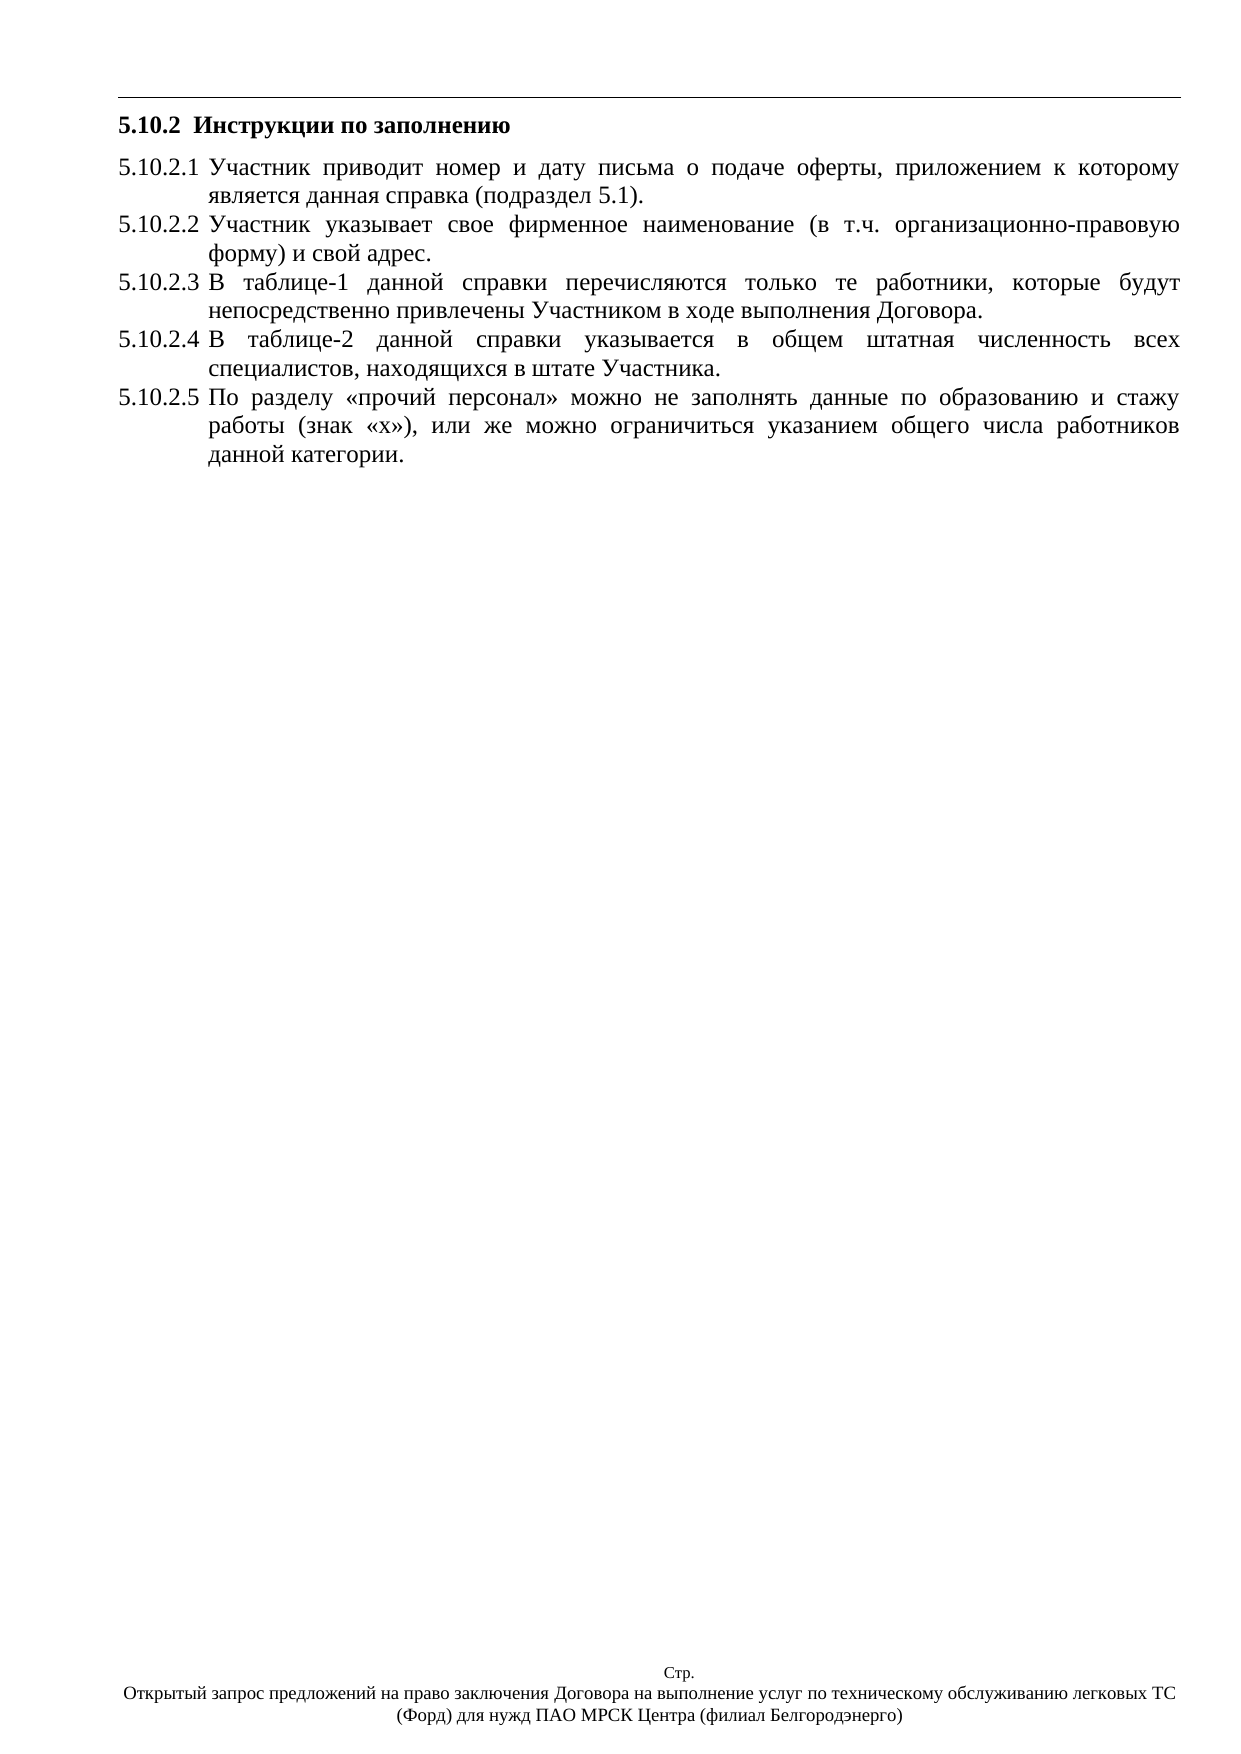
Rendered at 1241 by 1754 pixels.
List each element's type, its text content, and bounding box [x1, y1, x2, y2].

list Участник приводит номер и дату письма о подаче оферты, приложением к которому является данная справка (подраздел 5.1). [118, 152, 1181, 209]
list В таблице-1 данной справки перечисляются только те работники, которые будут непосредственно привлечены Участником в ходе выполнения Договора. [118, 267, 1181, 324]
list Участник указывает свое фирменное наименование (в т.ч. организационно-правовую форму) и свой адрес. [118, 209, 1181, 267]
list По разделу «прочий персонал» можно не заполнять данные по образованию и стажу работы (знак «х»), или же можно ограничиться указанием общего числа работников данной категории. [118, 382, 1181, 468]
list В таблице-2 данной справки указывается в общем штатная численность всех специалистов, находящихся в штате Участника. [118, 324, 1181, 382]
subtitle Инструкции по заполнению [118, 111, 1181, 139]
